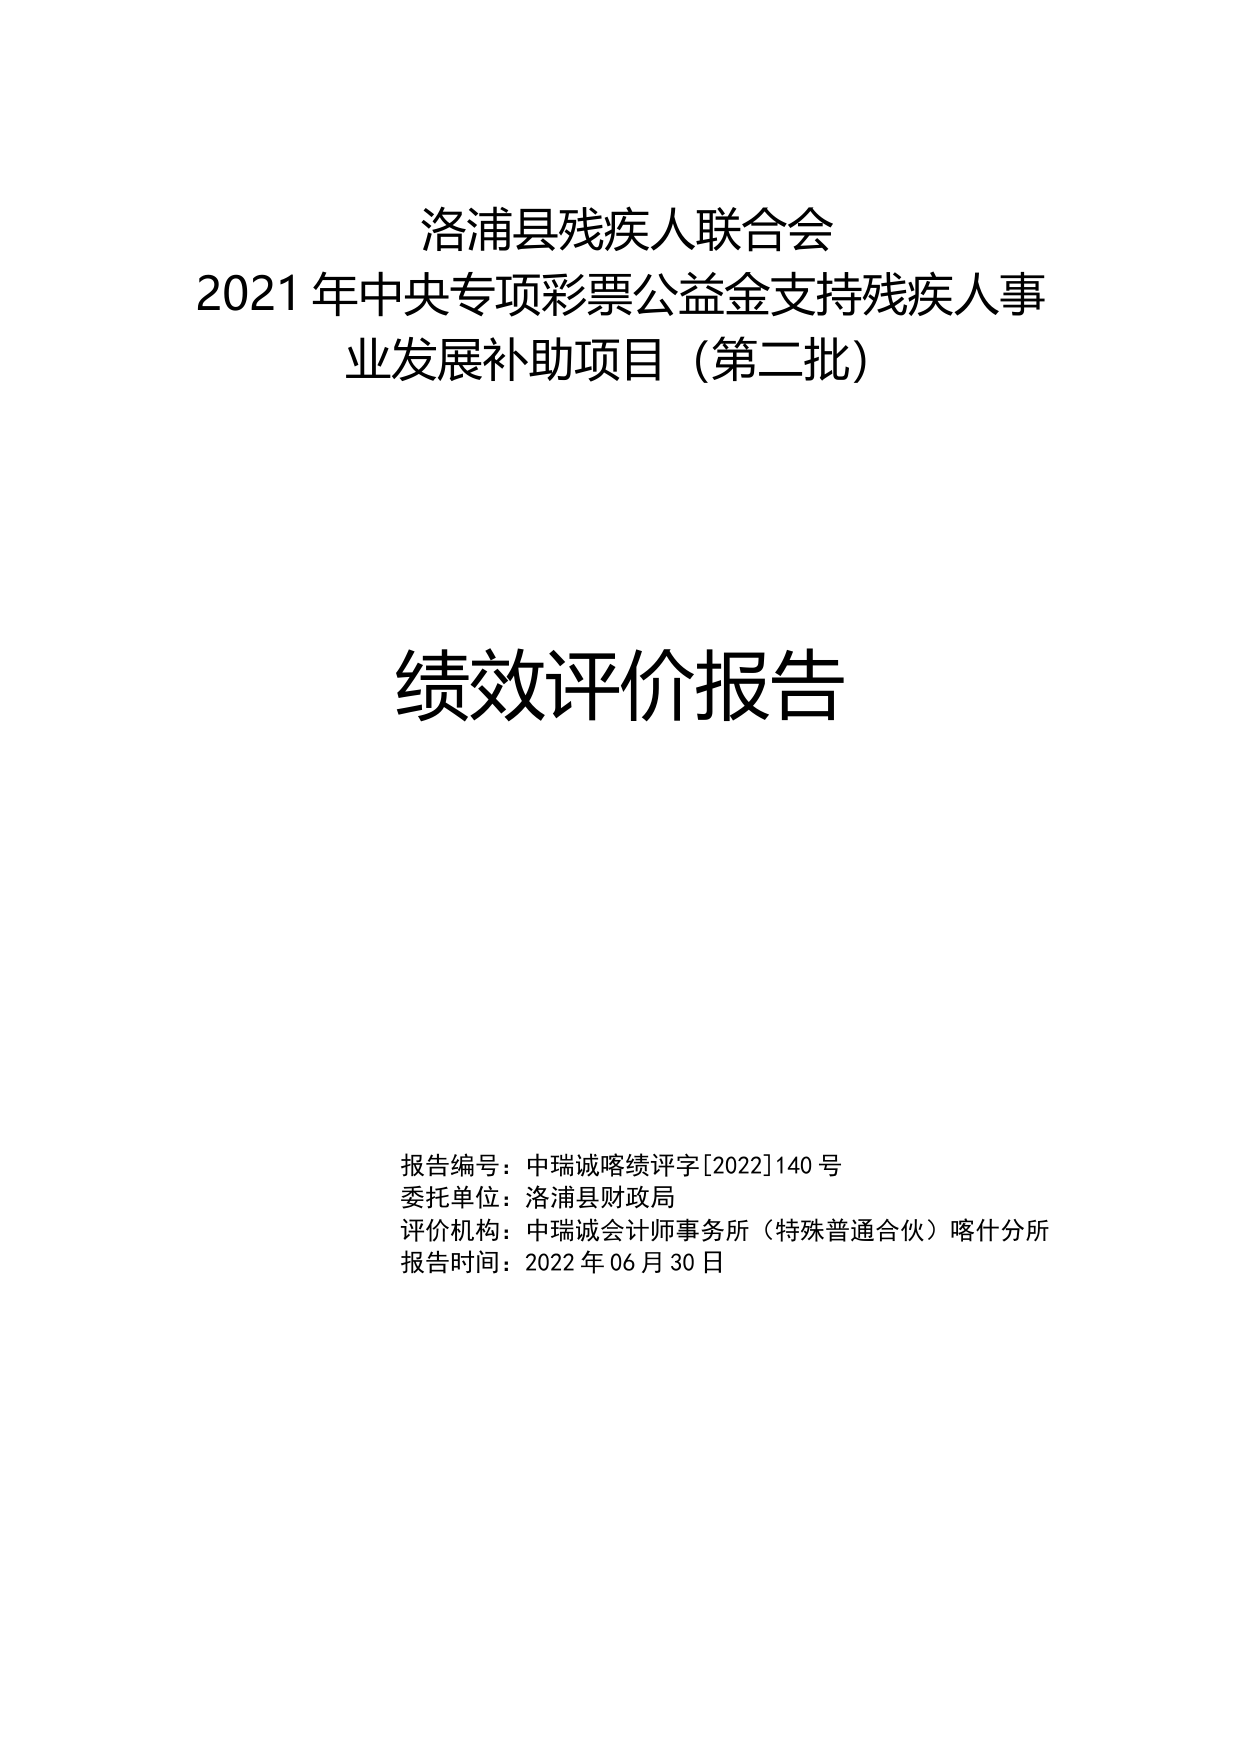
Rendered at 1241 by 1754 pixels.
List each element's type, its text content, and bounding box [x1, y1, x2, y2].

text 评价机构：中瑞诚会计师事务所（特殊普通合伙）喀什分所 [187, 1212, 1053, 1244]
text 2021年中央专项彩票公益金支持残疾人事业发展补助项目（第二批） [187, 259, 1053, 389]
text 洛浦县残疾人联合会 [187, 194, 1053, 259]
text 绩效评价报告 [187, 617, 1053, 747]
text 委托单位：洛浦县财政局 [187, 1179, 1053, 1212]
text 报告编号：中瑞诚喀绩评字[2022]140号 [187, 1147, 1053, 1179]
text 报告时间：2022年06月30日 [187, 1244, 1053, 1277]
